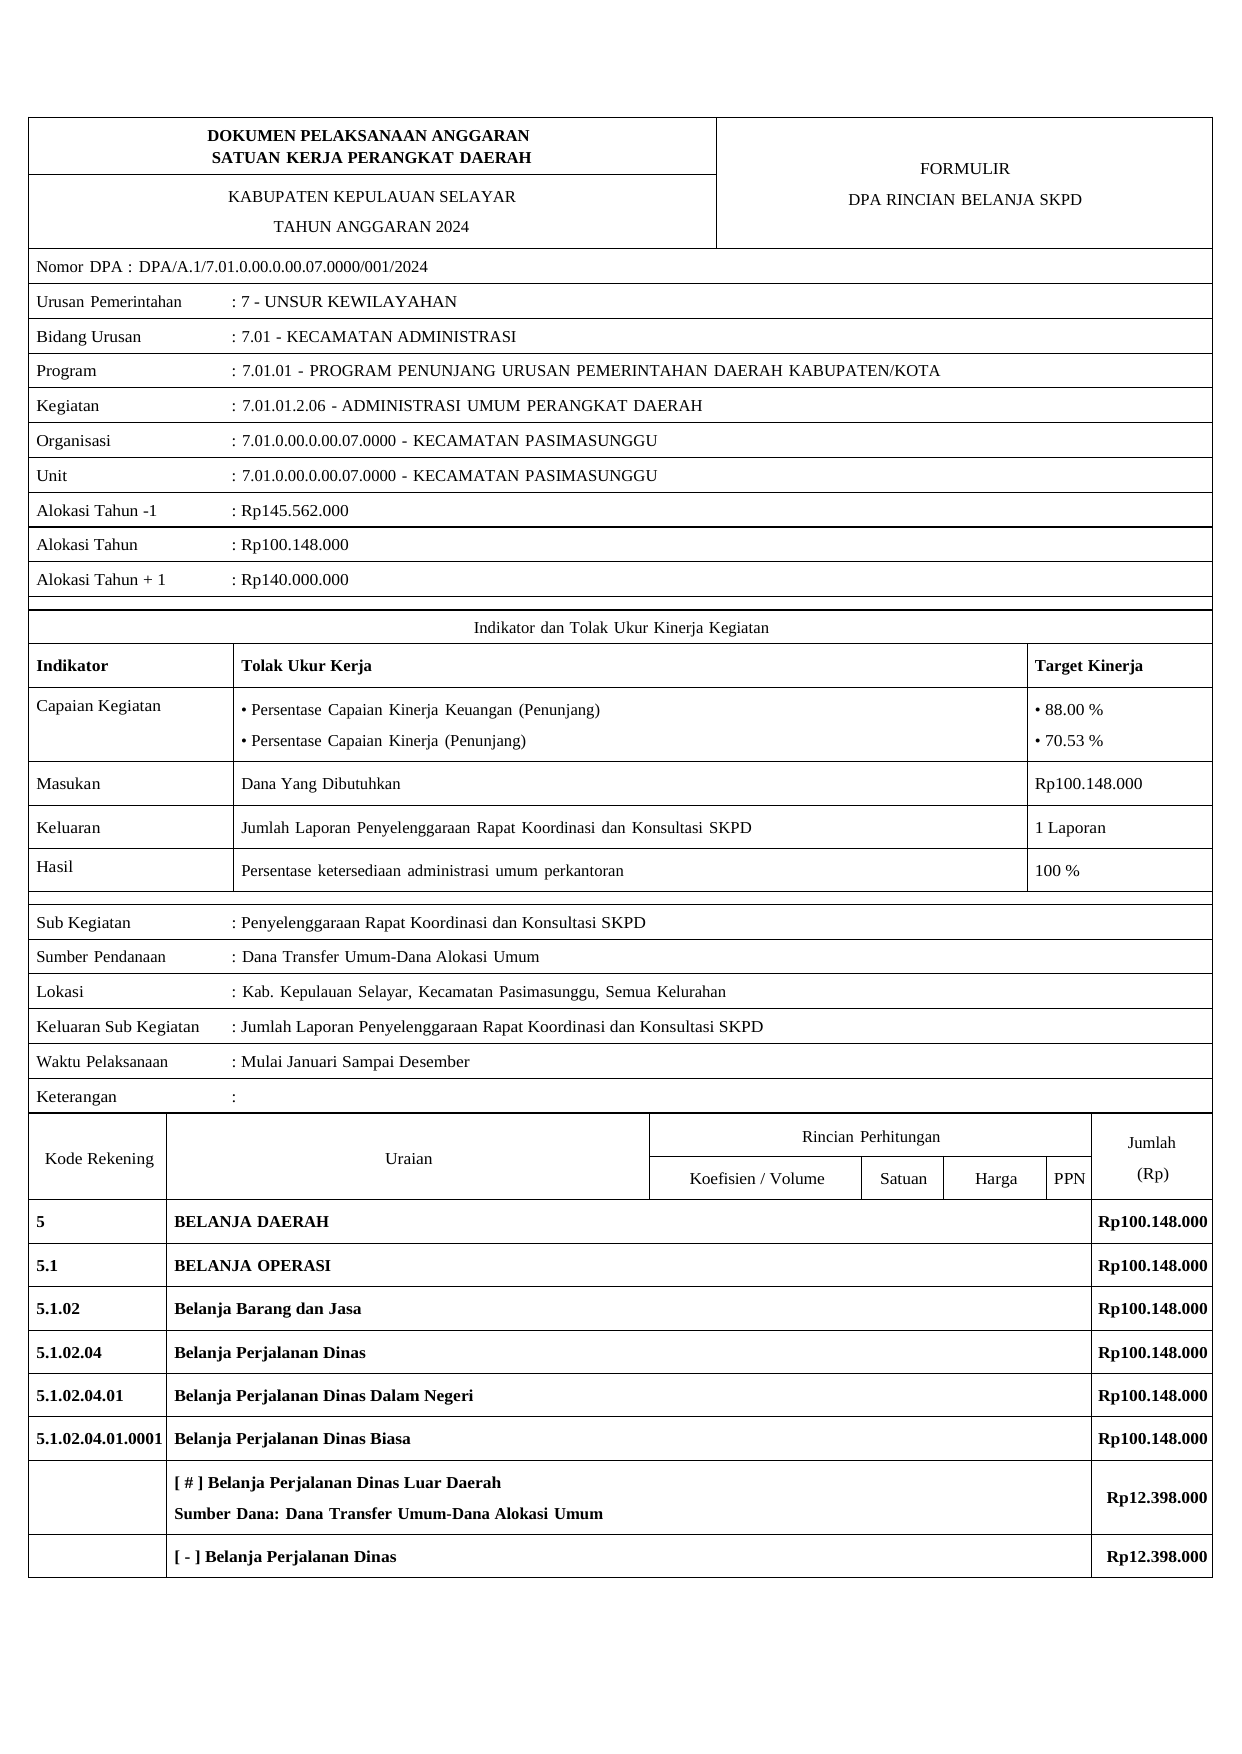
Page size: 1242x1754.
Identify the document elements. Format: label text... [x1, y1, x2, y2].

table_cell [1027, 562, 1046, 596]
table_cell Jumlah (Rp) [1092, 1114, 1212, 1199]
table_cell Rp100.148.000 [1028, 762, 1212, 804]
table_cell : Dana Transfer Umum-Dana Alokasi Umum [213, 940, 944, 973]
table_cell [944, 423, 1027, 457]
table_cell : 7.01.01 - PROGRAM PENUNJANG URUSAN PEMERINTAHAN DAERAH KABUPATEN/KOTA [213, 354, 944, 387]
table_cell [1027, 388, 1046, 422]
table_cell Waktu Pelaksanaan [29, 1044, 213, 1078]
table_cell BELANJA OPERASI [167, 1244, 1091, 1286]
table_cell KABUPATEN KEPULAUAN SELAYAR TAHUN ANGGARAN 2024 [29, 175, 716, 248]
table_cell 5.1.02.04.01 [29, 1374, 166, 1416]
table_cell : Rp145.562.000 [213, 493, 944, 526]
table_cell Indikator dan Tolak Ukur Kinerja Kegiatan [29, 611, 1212, 643]
table_cell : Mulai Januari Sampai Desember [213, 1044, 944, 1078]
table_cell [1027, 493, 1046, 526]
table_cell [1091, 974, 1212, 1008]
table_cell Jumlah Laporan Penyelenggaraan Rapat Koordinasi dan Konsultasi SKPD [234, 806, 1027, 848]
table_cell Keluaran Sub Kegiatan [29, 1009, 213, 1043]
table_cell [1046, 940, 1091, 973]
table_cell [944, 284, 1027, 318]
table_cell Uraian [167, 1114, 649, 1199]
table_cell : Penyelenggaraan Rapat Koordinasi dan Konsultasi SKPD [213, 905, 944, 938]
table_cell [1046, 284, 1091, 318]
table_cell Koefisien / Volume [650, 1157, 861, 1199]
table_cell Program [29, 354, 213, 387]
table_cell [ # ] Belanja Perjalanan Dinas Luar Daerah Sumber Dana: Dana Transfer Umum-Dana Alokasi Umum [167, 1461, 1091, 1534]
table_cell [1091, 458, 1212, 492]
table_cell Sumber Pendanaan [29, 940, 213, 973]
table_cell Sub Kegiatan [29, 905, 213, 938]
table_cell [944, 528, 1027, 561]
table_cell [1046, 1044, 1091, 1078]
table_cell Rp12.398.000 [1092, 1461, 1212, 1534]
table_cell [1027, 905, 1046, 938]
table_cell [944, 940, 1027, 973]
table_cell Rp100.148.000 [1092, 1244, 1212, 1286]
table_cell [944, 905, 1027, 938]
table_cell Unit [29, 458, 213, 492]
table_cell [944, 354, 1027, 387]
table_cell Capaian Kegiatan [29, 688, 233, 761]
table_cell [1027, 1079, 1046, 1112]
table_cell [1046, 1079, 1091, 1112]
table_cell [1027, 974, 1046, 1008]
table_cell Urusan Pemerintahan [29, 284, 213, 318]
table_cell [1046, 354, 1091, 387]
table_cell [1091, 493, 1212, 526]
table_cell Keterangan [29, 1079, 213, 1112]
table_cell Nomor DPA : DPA/A.1/7.01.0.00.0.00.07.0000/001/2024 [29, 249, 1212, 283]
table_cell : 7.01.0.00.0.00.07.0000 - KECAMATAN PASIMASUNGGU [213, 458, 944, 492]
table_cell Persentase ketersediaan administrasi umum perkantoran [234, 849, 1027, 891]
table_cell Persentase Capaian Kinerja Keuangan (Penunjang) Persentase Capaian Kinerja (Penunjang) [234, 688, 1027, 761]
table_cell 88.00 % 70.53 % [1028, 688, 1212, 761]
table_cell BELANJA DAERAH [167, 1200, 1091, 1243]
table_header DOKUMEN PELAKSANAAN ANGGARAN SATUAN KERJA PERANGKAT DAERAH [29, 118, 716, 174]
table_cell Kegiatan [29, 388, 213, 422]
table_cell [1046, 458, 1091, 492]
table_cell [1091, 388, 1212, 422]
table_cell : 7.01 - KECAMATAN ADMINISTRASI [213, 319, 944, 352]
table_cell [1091, 940, 1212, 973]
table_cell 5.1 [29, 1244, 166, 1286]
table_cell Target Kinerja [1028, 644, 1212, 687]
table_cell Alokasi Tahun -1 [29, 493, 213, 526]
table_cell 5.1.02.04 [29, 1331, 166, 1373]
table_cell [1091, 423, 1212, 457]
table_cell Bidang Urusan [29, 319, 213, 352]
table_cell [1091, 562, 1212, 596]
table_cell Masukan [29, 762, 233, 804]
table_cell [29, 597, 1212, 608]
table_cell [1091, 284, 1212, 318]
table_cell Alokasi Tahun + 1 [29, 562, 213, 596]
table_cell Rp100.148.000 [1092, 1417, 1212, 1459]
table_cell [944, 493, 1027, 526]
table_cell Rp100.148.000 [1092, 1200, 1212, 1243]
table_cell Lokasi [29, 974, 213, 1008]
table_cell [1046, 974, 1091, 1008]
table_cell Organisasi [29, 423, 213, 457]
table_cell 5.1.02 [29, 1287, 166, 1329]
table_cell Dana Yang Dibutuhkan [234, 762, 1027, 804]
table_cell [1091, 319, 1212, 352]
table_cell PPN [1047, 1157, 1091, 1199]
table_cell Hasil [29, 849, 233, 891]
table_cell [1027, 1009, 1046, 1043]
table_cell [1046, 423, 1091, 457]
table_cell 100 % [1028, 849, 1212, 891]
table_cell [1027, 319, 1046, 352]
table_cell : Rp100.148.000 [213, 528, 944, 561]
table_cell [1091, 1044, 1212, 1078]
table_cell 5 [29, 1200, 166, 1243]
table_cell [944, 388, 1027, 422]
table_cell [944, 974, 1027, 1008]
table_cell Kode Rekening [29, 1114, 166, 1199]
table_cell [944, 458, 1027, 492]
table_cell [1027, 354, 1046, 387]
table_cell Rp100.148.000 [1092, 1287, 1212, 1329]
table_cell : Jumlah Laporan Penyelenggaraan Rapat Koordinasi dan Konsultasi SKPD [213, 1009, 944, 1043]
table_cell Harga [944, 1157, 1046, 1199]
table_cell [1046, 388, 1091, 422]
table_cell Belanja Perjalanan Dinas [167, 1331, 1091, 1373]
table_cell Alokasi Tahun [29, 528, 213, 561]
table_cell Rincian Perhitungan [650, 1114, 1091, 1156]
table_cell [29, 892, 1212, 904]
table_cell [1091, 1079, 1212, 1112]
table_cell : Rp140.000.000 [213, 562, 944, 596]
table_cell Belanja Perjalanan Dinas Biasa [167, 1417, 1091, 1459]
table_cell [29, 1535, 166, 1577]
table_header FORMULIR DPA RINCIAN BELANJA SKPD [717, 118, 1212, 248]
table_cell [1027, 1044, 1046, 1078]
table_cell [1091, 354, 1212, 387]
table_cell Belanja Perjalanan Dinas Dalam Negeri [167, 1374, 1091, 1416]
table_cell : 7.01.01.2.06 - ADMINISTRASI UMUM PERANGKAT DAERAH [213, 388, 944, 422]
table_cell Rp100.148.000 [1092, 1331, 1212, 1373]
table_cell 5.1.02.04.01.0001 [29, 1417, 166, 1459]
table_cell [1027, 423, 1046, 457]
table_cell : Kab. Kepulauan Selayar, Kecamatan Pasimasunggu, Semua Kelurahan [213, 974, 944, 1008]
table_cell : [213, 1079, 944, 1112]
table_cell [1027, 458, 1046, 492]
table_cell Keluaran [29, 806, 233, 848]
table_cell [ - ] Belanja Perjalanan Dinas [167, 1535, 1091, 1577]
table_cell [944, 1079, 1027, 1112]
table_cell Rp100.148.000 [1092, 1374, 1212, 1416]
table_cell [1027, 940, 1046, 973]
table_cell Satuan [862, 1157, 943, 1199]
table_cell [1091, 1009, 1212, 1043]
table_cell [1091, 528, 1212, 561]
table_cell [944, 1044, 1027, 1078]
table_cell [1046, 562, 1091, 596]
table_cell [1027, 284, 1046, 318]
table_cell Indikator [29, 644, 233, 687]
table_cell [1027, 528, 1046, 561]
table_cell : 7 - UNSUR KEWILAYAHAN [213, 284, 944, 318]
table_cell [944, 319, 1027, 352]
table_cell [1046, 528, 1091, 561]
table_cell [1091, 905, 1212, 938]
table_cell [1046, 493, 1091, 526]
table_cell [1046, 1009, 1091, 1043]
table_cell [1046, 319, 1091, 352]
table_cell Belanja Barang dan Jasa [167, 1287, 1091, 1329]
table_cell : 7.01.0.00.0.00.07.0000 - KECAMATAN PASIMASUNGGU [213, 423, 944, 457]
table_cell Tolak Ukur Kerja [234, 644, 1027, 687]
table_cell 1 Laporan [1028, 806, 1212, 848]
table_cell [944, 562, 1027, 596]
table_cell [1046, 905, 1091, 938]
table_cell [29, 1461, 166, 1534]
table_cell Rp12.398.000 [1092, 1535, 1212, 1577]
table_cell [944, 1009, 1027, 1043]
